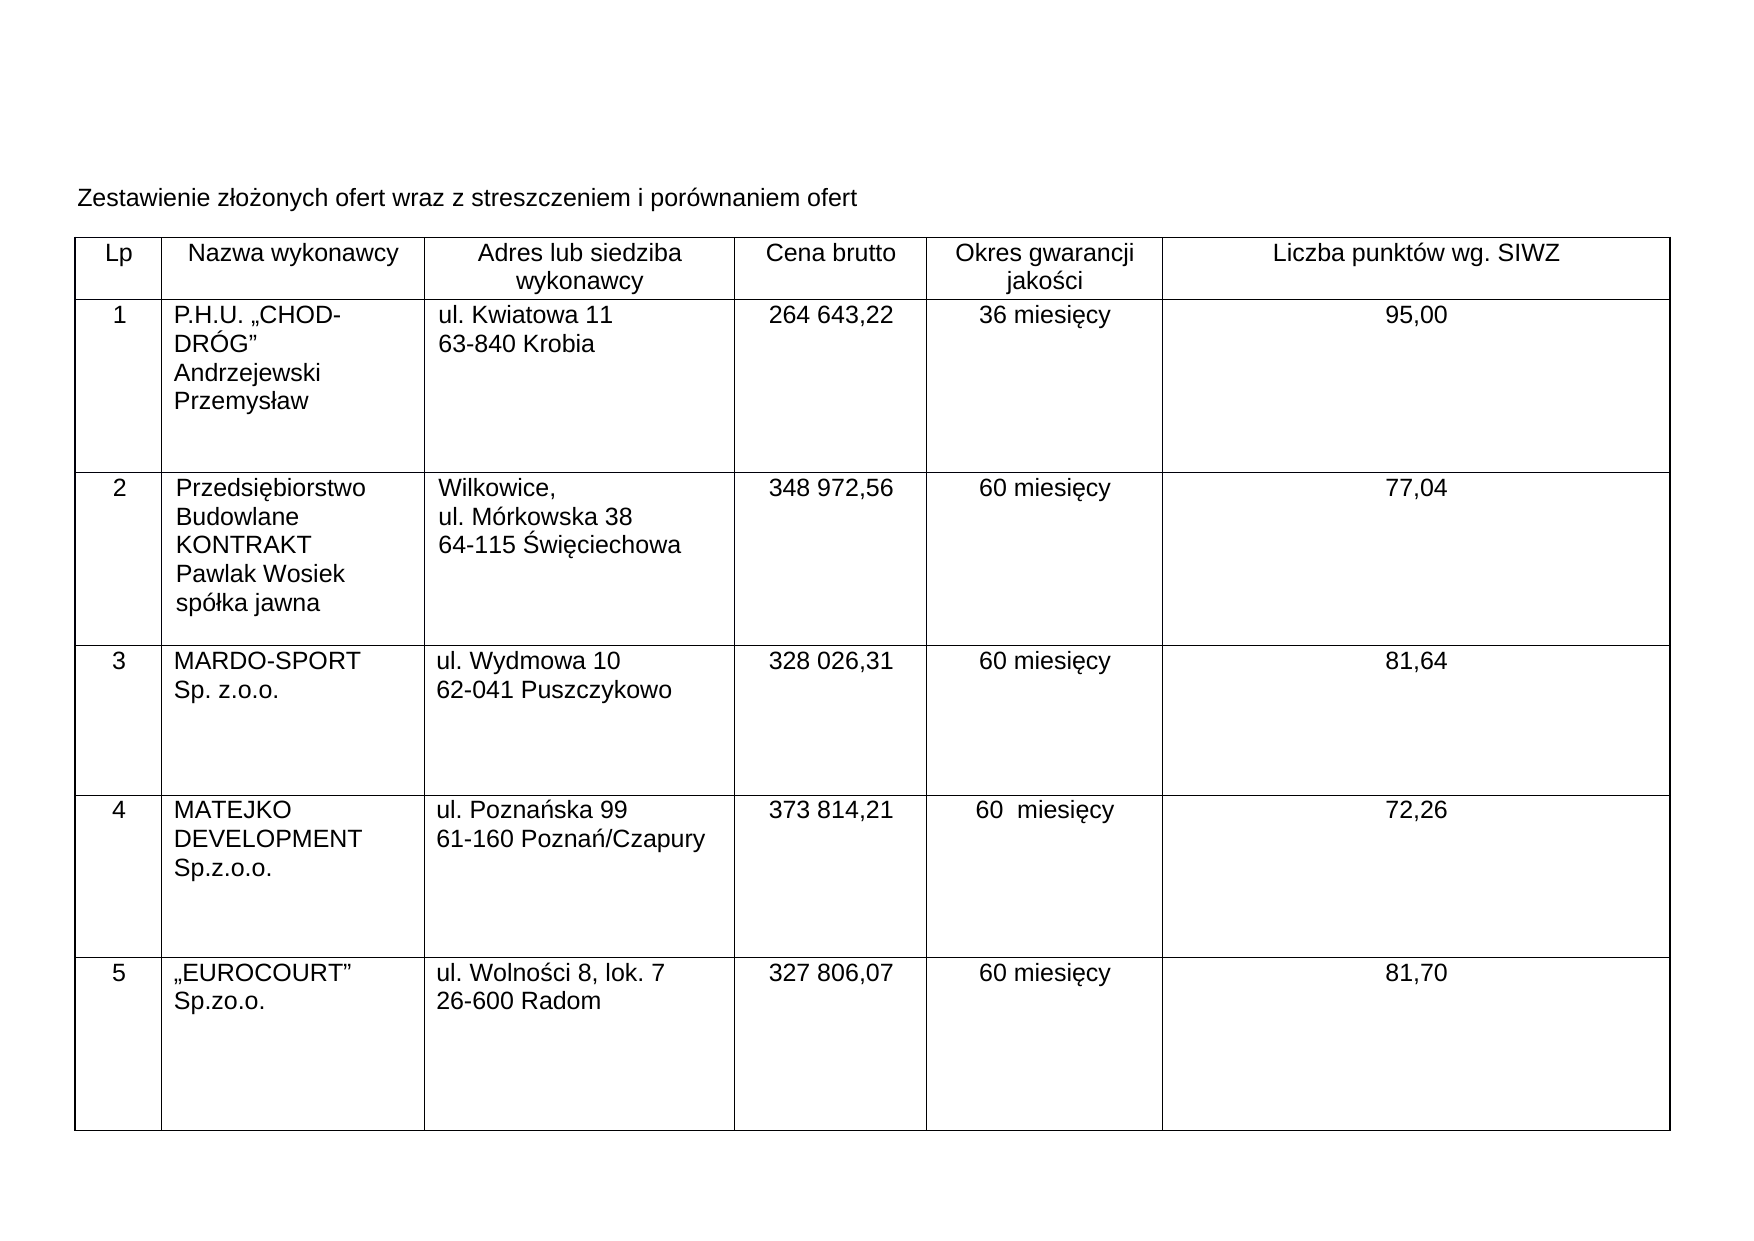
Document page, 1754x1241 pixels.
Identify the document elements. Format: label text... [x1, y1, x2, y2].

table_cell 81,70 [1163, 958, 1669, 1129]
table_cell 81,64 [1163, 646, 1669, 794]
table_cell 5 [76, 958, 161, 1129]
table_cell ul. Wolności 8, lok. 7 26-600 Radom [425, 958, 734, 1129]
table_cell 4 [76, 796, 161, 957]
table_cell 1 [76, 300, 161, 472]
table_cell 264 643,22 [735, 300, 926, 472]
table_cell Przedsiębiorstwo Budowlane KONTRAKT Pawlak Wosiek spółka jawna [162, 473, 424, 645]
table_cell 348 972,56 [735, 473, 926, 645]
table_cell 36 miesięcy [927, 300, 1162, 472]
table_cell 2 [76, 473, 161, 645]
table_cell 60 miesięcy [927, 796, 1162, 957]
table_cell ul. Poznańska 99 61-160 Poznań/Czapury [425, 796, 734, 957]
table_header Adres lub siedziba wykonawcy [425, 238, 734, 299]
table_cell 60 miesięcy [927, 646, 1162, 794]
table_header Liczba punktów wg. SIWZ [1163, 238, 1669, 299]
table_header Okres gwarancji jakości [927, 238, 1162, 299]
table_cell ul. Kwiatowa 11 63-840 Krobia [425, 300, 734, 472]
table_cell 327 806,07 [735, 958, 926, 1129]
table_cell P.H.U. „CHOD-DRÓG” Andrzejewski Przemysław [162, 300, 424, 472]
table_cell 72,26 [1163, 796, 1669, 957]
table_header Nazwa wykonawcy [162, 238, 424, 299]
table_cell Wilkowice, ul. Mórkowska 38 64-115 Święciechowa [425, 473, 734, 645]
table_cell 3 [76, 646, 161, 794]
table_cell MATEJKO DEVELOPMENT Sp.z.o.o. [162, 796, 424, 957]
table_cell 77,04 [1163, 473, 1669, 645]
table_cell 328 026,31 [735, 646, 926, 794]
table_header Cena brutto [735, 238, 926, 299]
table_cell MARDO-SPORT Sp. z.o.o. [162, 646, 424, 794]
table_header Lp [76, 238, 161, 299]
table_cell ul. Wydmowa 10 62-041 Puszczykowo [425, 646, 734, 794]
table_cell 60 miesięcy [927, 958, 1162, 1129]
table_cell 373 814,21 [735, 796, 926, 957]
table_cell „EUROCOURT” Sp.zo.o. [162, 958, 424, 1129]
table_cell 95,00 [1163, 300, 1669, 472]
text Zestawienie złożonych ofert wraz z streszczeniem i porównaniem ofert [77, 183, 1679, 211]
table_cell 60 miesięcy [927, 473, 1162, 645]
